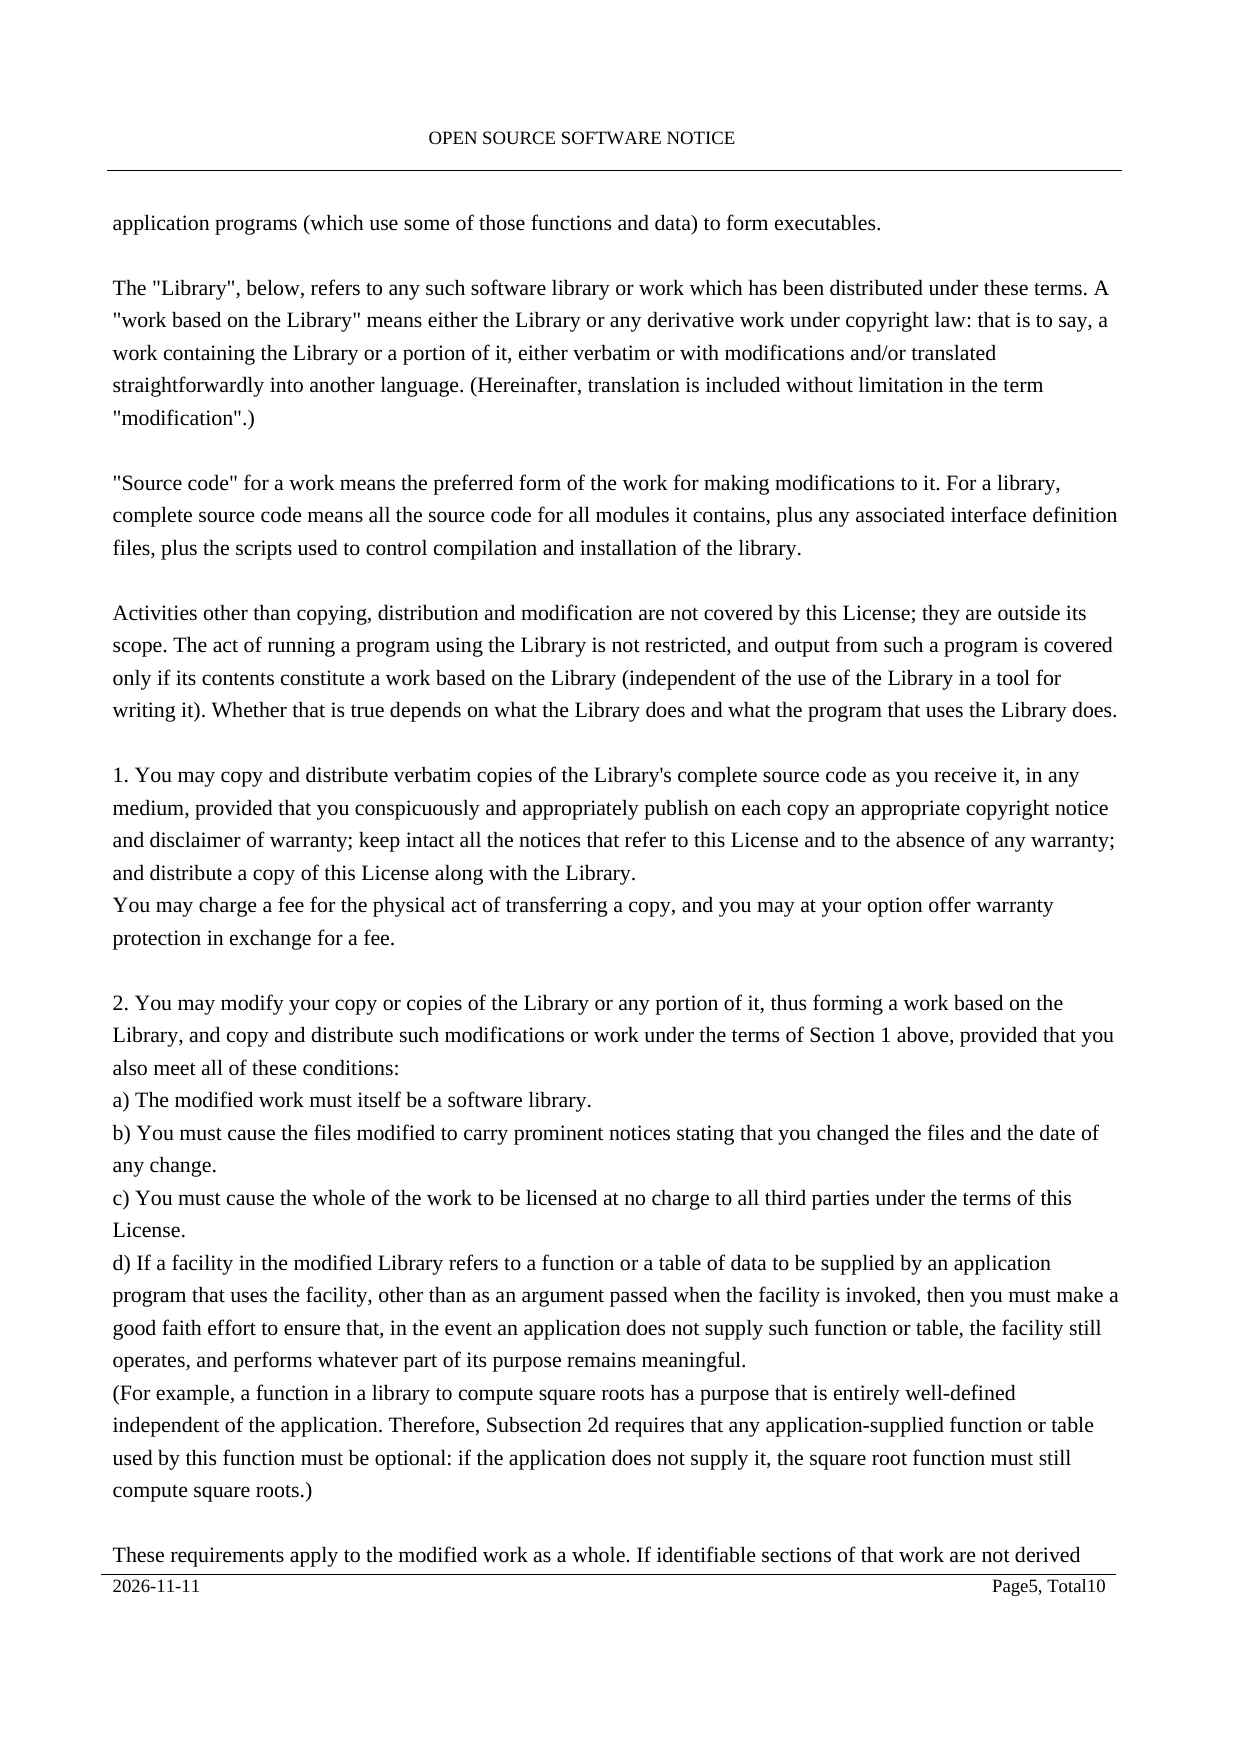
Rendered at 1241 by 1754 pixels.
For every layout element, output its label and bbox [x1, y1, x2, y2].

text [112, 206, 1128, 1571]
